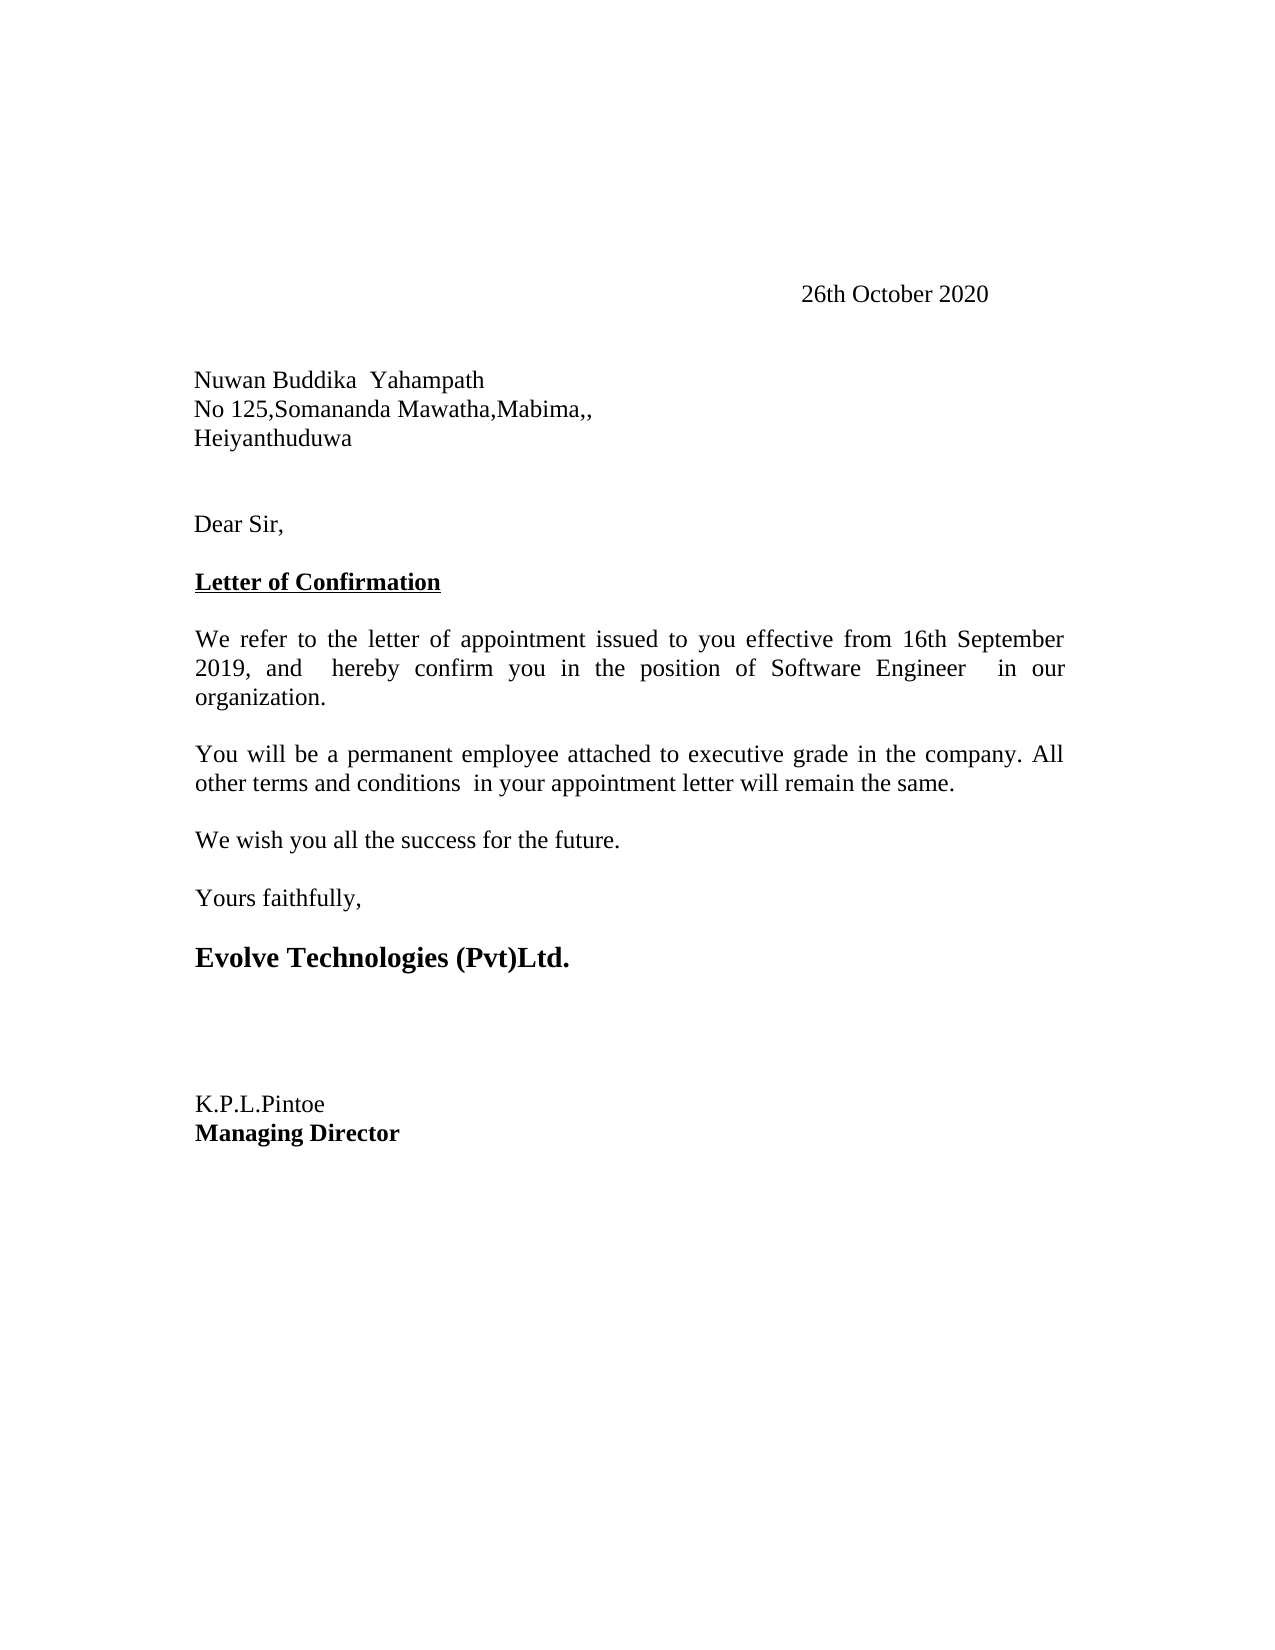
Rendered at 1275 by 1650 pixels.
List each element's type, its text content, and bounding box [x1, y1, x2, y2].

text Evolve Technologies (Pvt)Ltd. [195, 941, 1065, 974]
text Letter of Confirmation [195, 567, 1065, 596]
text Yours faithfully, [195, 883, 1065, 912]
text 26th October 2020 [195, 279, 1065, 308]
text Heiyanthuduwa [150, 423, 1125, 452]
text K.P.L.Pintoe [195, 1089, 1065, 1118]
text We wish you all the success for the future. [195, 826, 1065, 854]
text Managing Director [195, 1118, 1065, 1147]
text You will be a permanent employee attached to executive grade in the company. All other terms and conditions in your appointment letter will remain the same. [195, 739, 1065, 797]
text Nuwan Buddika Yahampath [150, 366, 1125, 394]
text No 125,Somananda Mawatha,Mabima,, [150, 394, 1125, 423]
text We refer to the letter of appointment issued to you effective from 16th September 2019, and hereby confirm you in the position of Software Engineer in our organization. [195, 624, 1065, 711]
text Dear Sir, [150, 509, 1125, 538]
